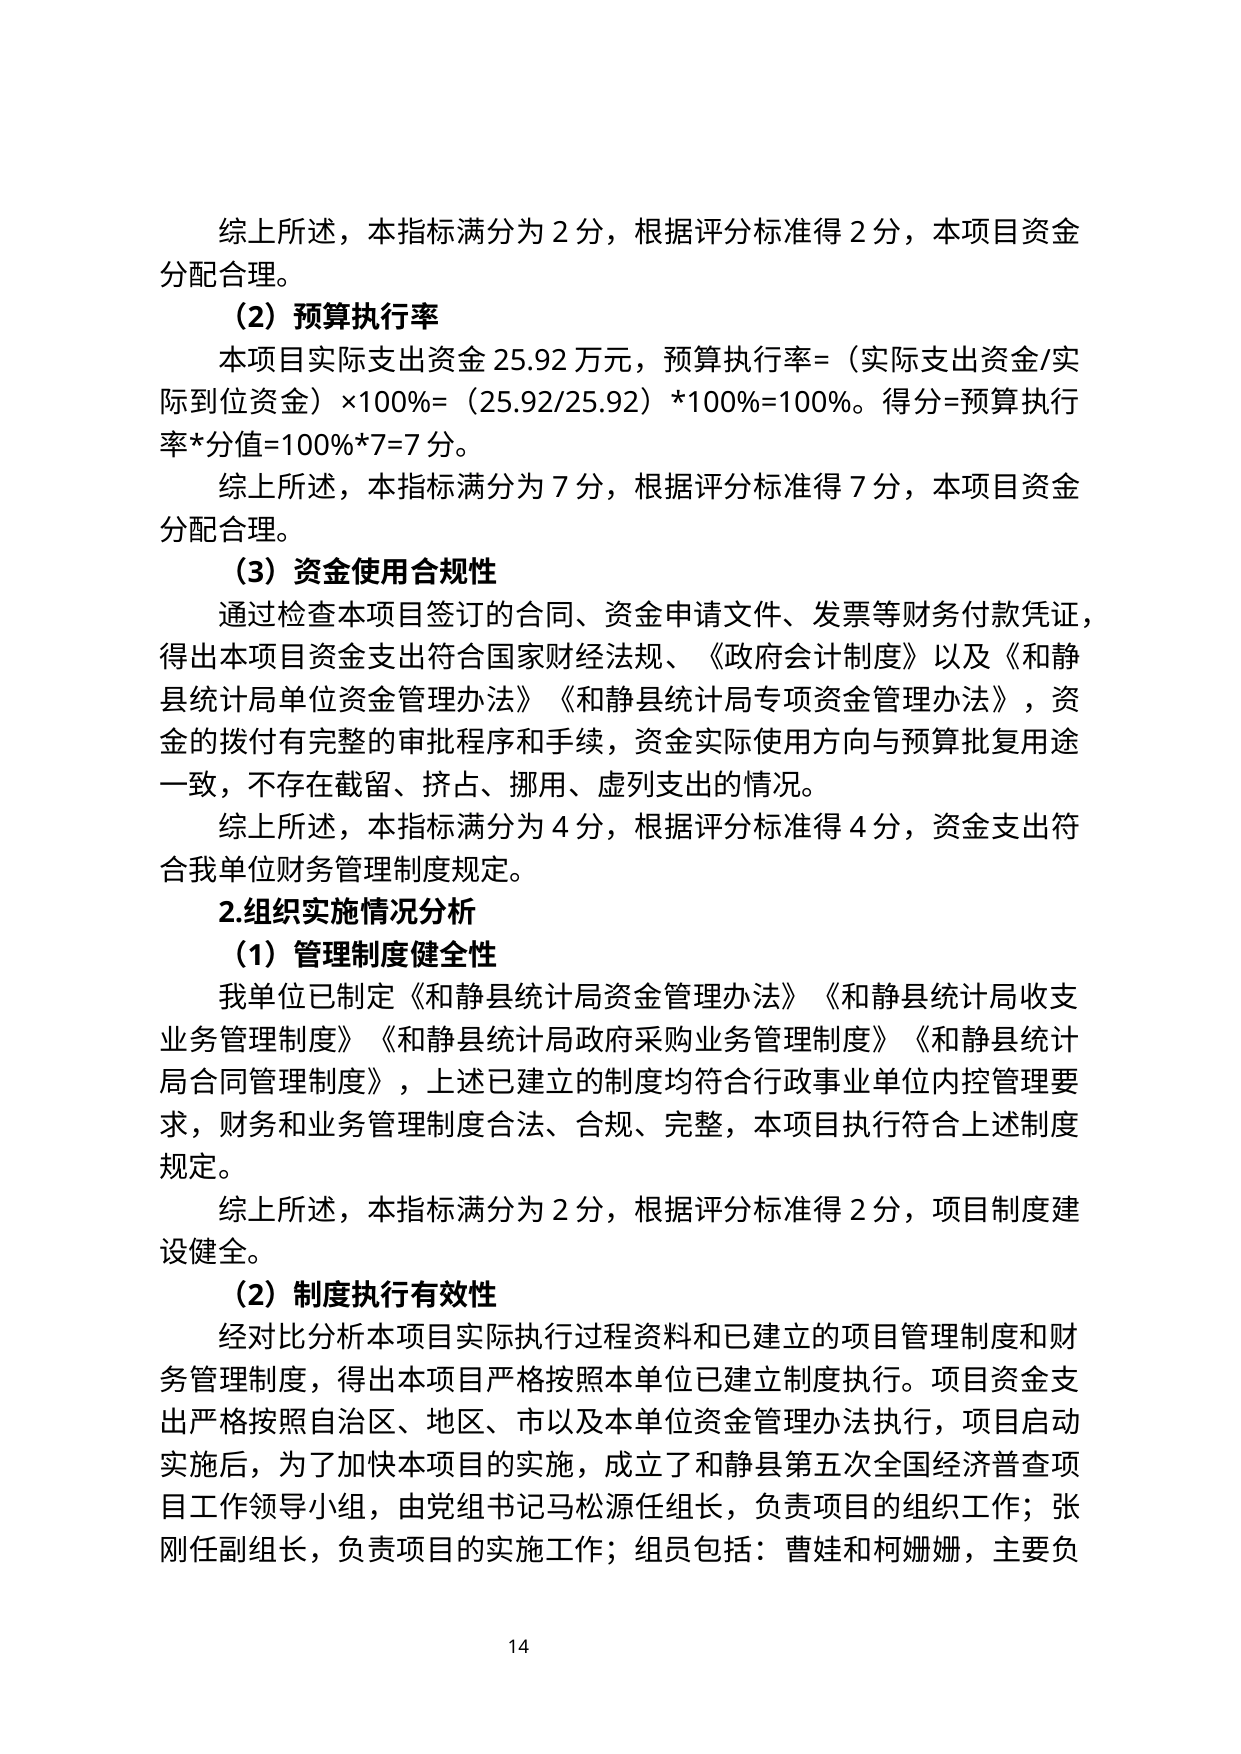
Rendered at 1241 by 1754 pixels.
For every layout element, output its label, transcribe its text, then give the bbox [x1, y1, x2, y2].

text 综上所述，本指标满分为4分，根据评分标准得4分，资金支出符合我单位财务管理制度规定。 [159, 804, 1081, 889]
text 综上所述，本指标满分为2分，根据评分标准得2分，本项目资金分配合理。 [159, 209, 1081, 294]
text 通过检查本项目签订的合同、资金申请文件、发票等财务付款凭证，得出本项目资金支出符合国家财经法规、《政府会计制度》以及《和静县统计局单位资金管理办法》《和静县统计局专项资金管理办法》，资金的拨付有完整的审批程序和手续，资金实际使用方向与预算批复用途一致，不存在截留、挤占、挪用、虚列支出的情况。 [159, 591, 1081, 804]
text （2）预算执行率 [159, 294, 1081, 336]
subtitle 2.组织实施情况分析 [159, 889, 1081, 931]
text 综上所述，本指标满分为2分，根据评分标准得2分，项目制度建设健全。 [159, 1186, 1081, 1271]
text 我单位已制定《和静县统计局资金管理办法》《和静县统计局收支业务管理制度》《和静县统计局政府采购业务管理制度》《和静县统计局合同管理制度》，上述已建立的制度均符合行政事业单位内控管理要求，财务和业务管理制度合法、合规、完整，本项目执行符合上述制度规定。 [159, 974, 1081, 1186]
text （1）管理制度健全性 [159, 931, 1081, 974]
text （3）资金使用合规性 [159, 549, 1081, 591]
text 本项目实际支出资金25.92万元，预算执行率=（实际支出资金/实际到位资金）×100%=（25.92/25.92）*100%=100%。得分=预算执行率*分值=100%*7=7分。 [159, 336, 1081, 464]
text （2）制度执行有效性 [159, 1271, 1081, 1314]
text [159, 1314, 1081, 1569]
text 综上所述，本指标满分为7分，根据评分标准得7分，本项目资金分配合理。 [159, 464, 1081, 549]
